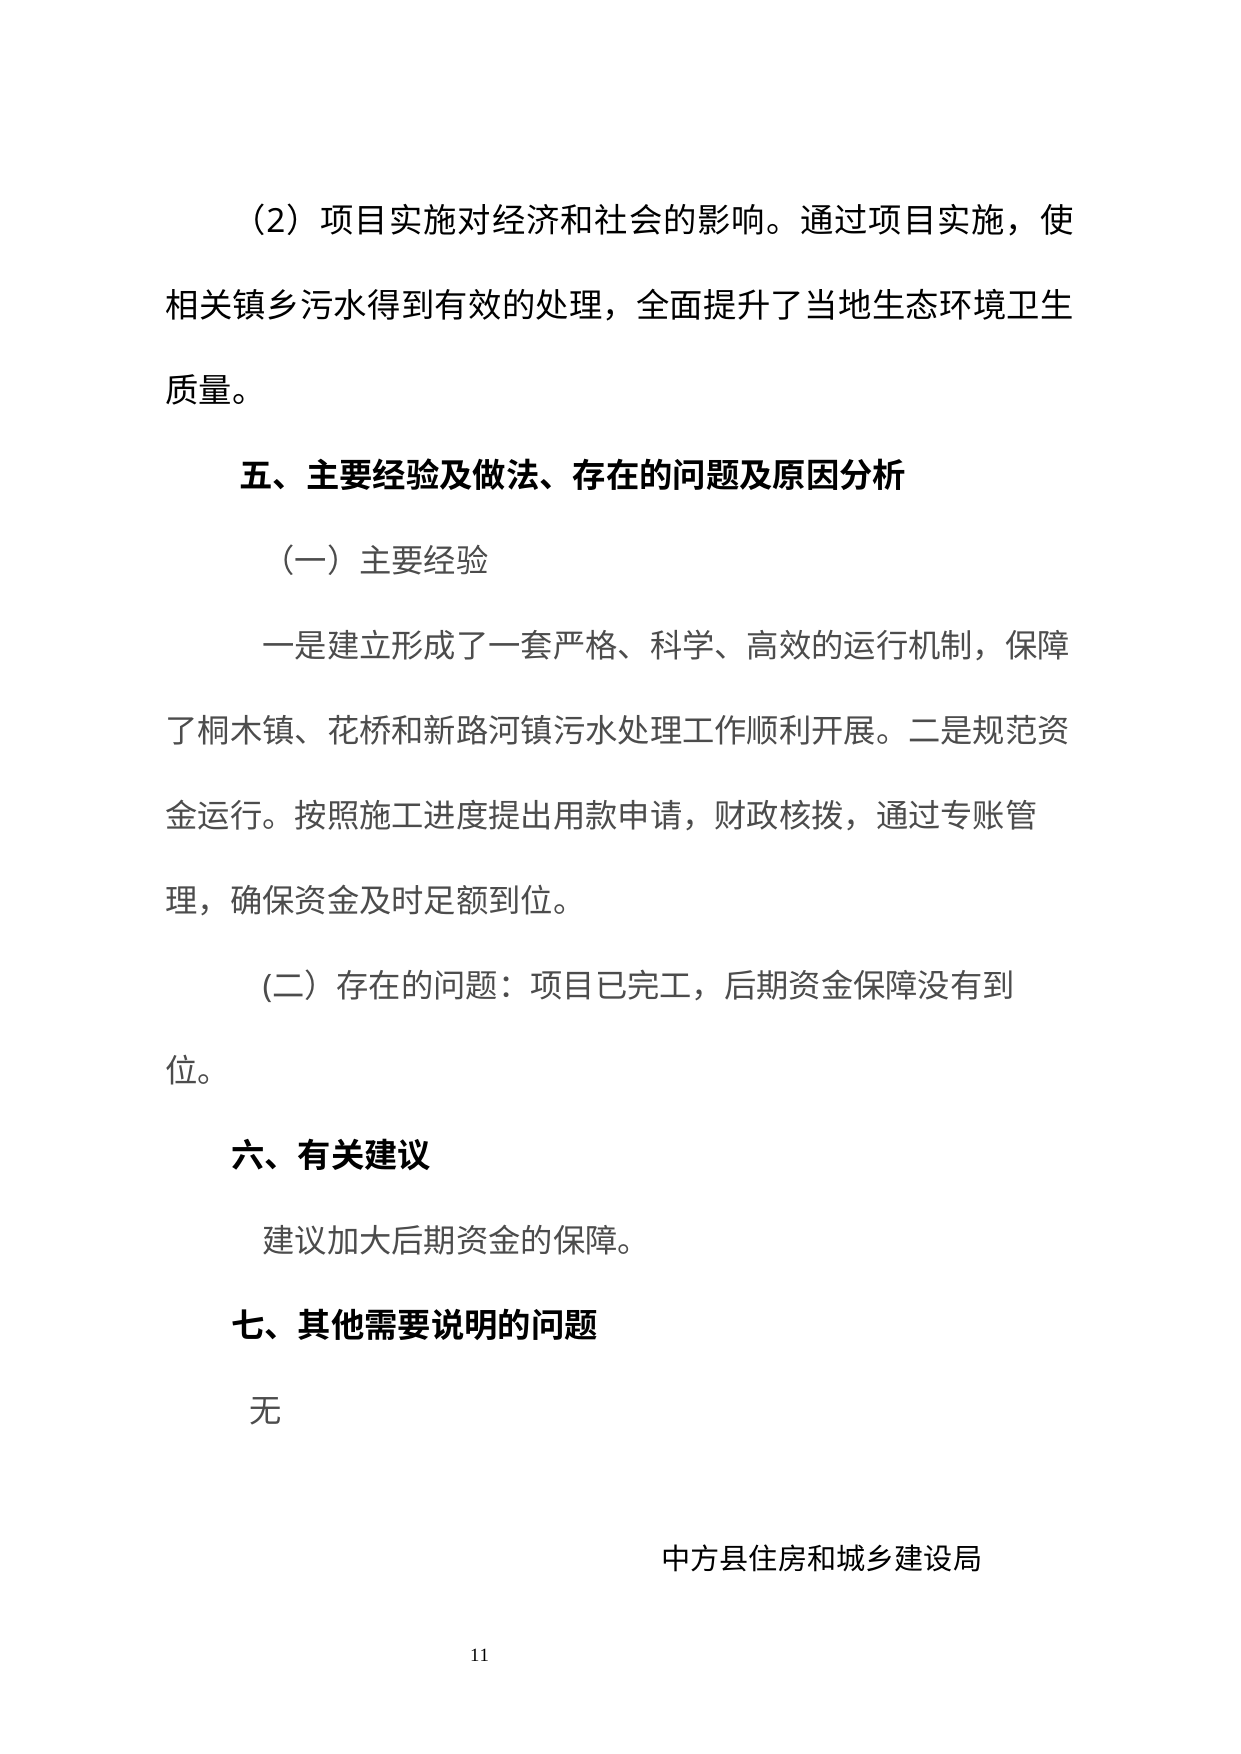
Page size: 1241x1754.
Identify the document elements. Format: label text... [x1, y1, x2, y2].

text 一是建立形成了一套严格、科学、高效的运行机制，保障了桐木镇、花桥和新路河镇污水处理工作顺利开展。二是规范资金运行。按照施工进度提出用款申请，财政核拨，通过专账管理，确保资金及时足额到位。 [165, 601, 1075, 941]
text （一）主要经验 [165, 516, 1075, 601]
text 无 [165, 1366, 1075, 1451]
text 五、主要经验及做法、存在的问题及原因分析 [165, 431, 1075, 516]
text 七、其他需要说明的问题 [165, 1281, 1075, 1366]
text (二）存在的问题：项目已完工，后期资金保障没有到位。 [165, 941, 1075, 1111]
text 中方县住房和城乡建设局 [165, 1536, 1075, 1578]
text 建议加大后期资金的保障。 [165, 1196, 1075, 1281]
text （2）项目实施对经济和社会的影响。通过项目实施，使相关镇乡污水得到有效的处理，全面提升了当地生态环境卫生质量。 [165, 176, 1075, 431]
text 六、有关建议 [165, 1111, 1075, 1196]
